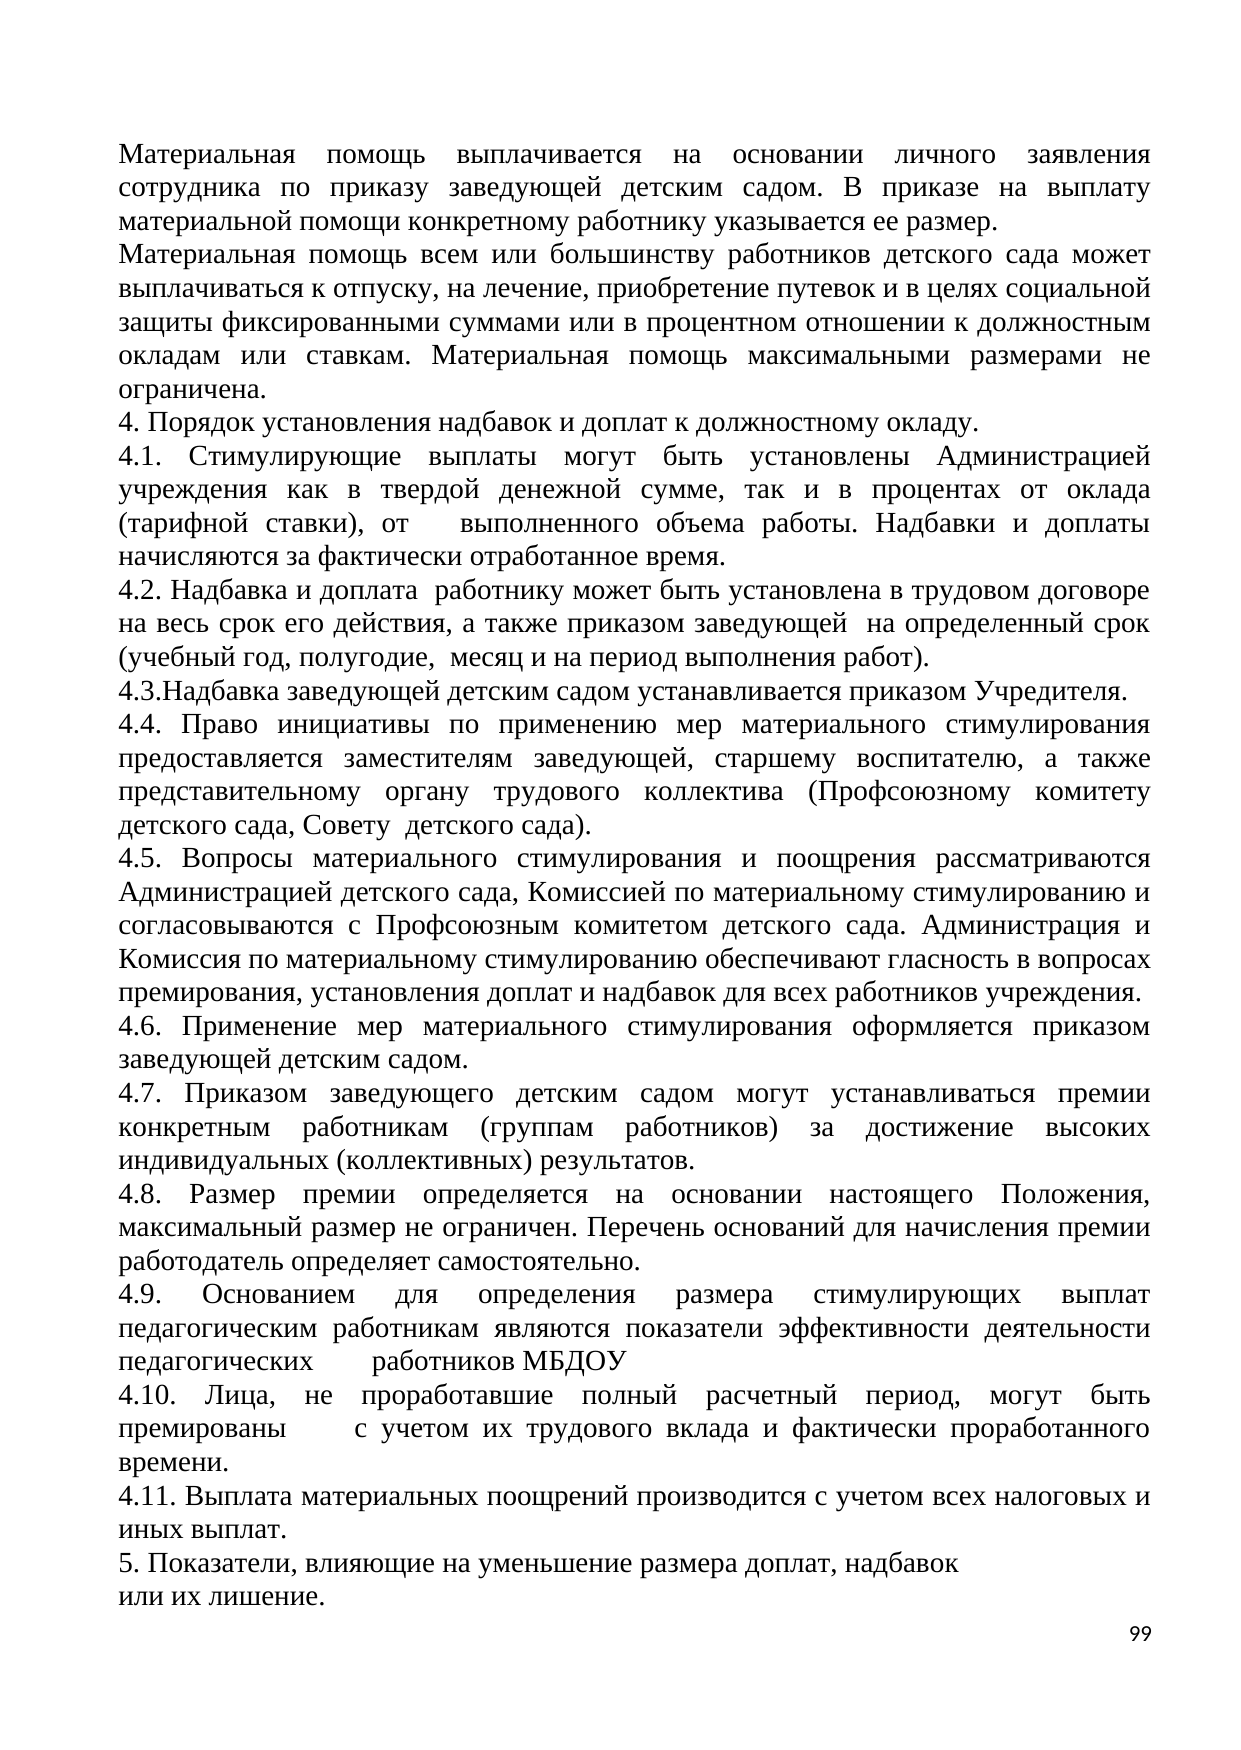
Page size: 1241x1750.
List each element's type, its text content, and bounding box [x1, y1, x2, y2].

text или их лишение. [118, 1578, 1152, 1612]
text 4.8. Размер премии определяется на основании настоящего Положения, максимальный размер не ограничен. Перечень оснований для начисления премии работодатель определяет самостоятельно. [118, 1176, 1152, 1276]
text Материальная помощь всем или большинству работников детского сада может выплачиваться к отпуску, на лечение, приобретение путевок и в целях социальной защиты фиксированными суммами или в процентном отношении к должностным окладам или ставкам. Материальная помощь максимальными размерами не ограничена. [118, 237, 1152, 404]
text 4.11. Выплата материальных поощрений производится с учетом всех налоговых и иных выплат. [118, 1478, 1152, 1545]
text 4.3.Надбавка заведующей детским садом устанавливается приказом Учредителя. [118, 673, 1152, 706]
text 4.9. Основанием для определения размера стимулирующих выплат педагогическим работникам являются показатели эффективности деятельности педагогических работников МБДОУ [118, 1276, 1152, 1377]
text 5. Показатели, влияющие на уменьшение размера доплат, надбавок [118, 1545, 1152, 1578]
text 4.7. Приказом заведующего детским садом могут устанавливаться премии конкретным работникам (группам работников) за достижение высоких индивидуальных (коллективных) результатов. [118, 1075, 1152, 1176]
text 4. Порядок установления надбавок и доплат к должностному окладу. [118, 404, 1152, 438]
text 4.10. Лица, не проработавшие полный расчетный период, могут быть премированы с учетом их трудового вклада и фактически проработанного времени. [118, 1377, 1152, 1478]
text Материальная помощь выплачивается на основании личного заявления сотрудника по приказу заведующей детским садом. В приказе на выплату материальной помощи конкретному работнику указывается ее размер. [118, 136, 1152, 237]
text 4.6. Применение мер материального стимулирования оформляется приказом заведующей детским садом. [118, 1008, 1152, 1075]
text 4.2. Надбавка и доплата работнику может быть установлена в трудовом договоре на весь срок его действия, а также приказом заведующей на определенный срок (учебный год, полугодие, месяц и на период выполнения работ). [118, 572, 1152, 673]
text 4.1. Стимулирующие выплаты могут быть установлены Администрацией учреждения как в твердой денежной сумме, так и в процентах от оклада (тарифной ставки), от выполненного объема работы. Надбавки и доплаты начисляются за фактически отработанное время. [118, 438, 1152, 572]
text 4.5. Вопросы материального стимулирования и поощрения рассматриваются Администрацией детского сада, Комиссией по материальному стимулированию и согласовываются с Профсоюзным комитетом детского сада. Администрация и Комиссия по материальному стимулированию обеспечивают гласность в вопросах премирования, установления доплат и надбавок для всех работников учреждения. [118, 840, 1152, 1008]
text 4.4. Право инициативы по применению мер материального стимулирования предоставляется заместителям заведующей, старшему воспитателю, а также представительному органу трудового коллектива (Профсоюзному комитету детского сада, Совету детского сада). [118, 706, 1152, 840]
